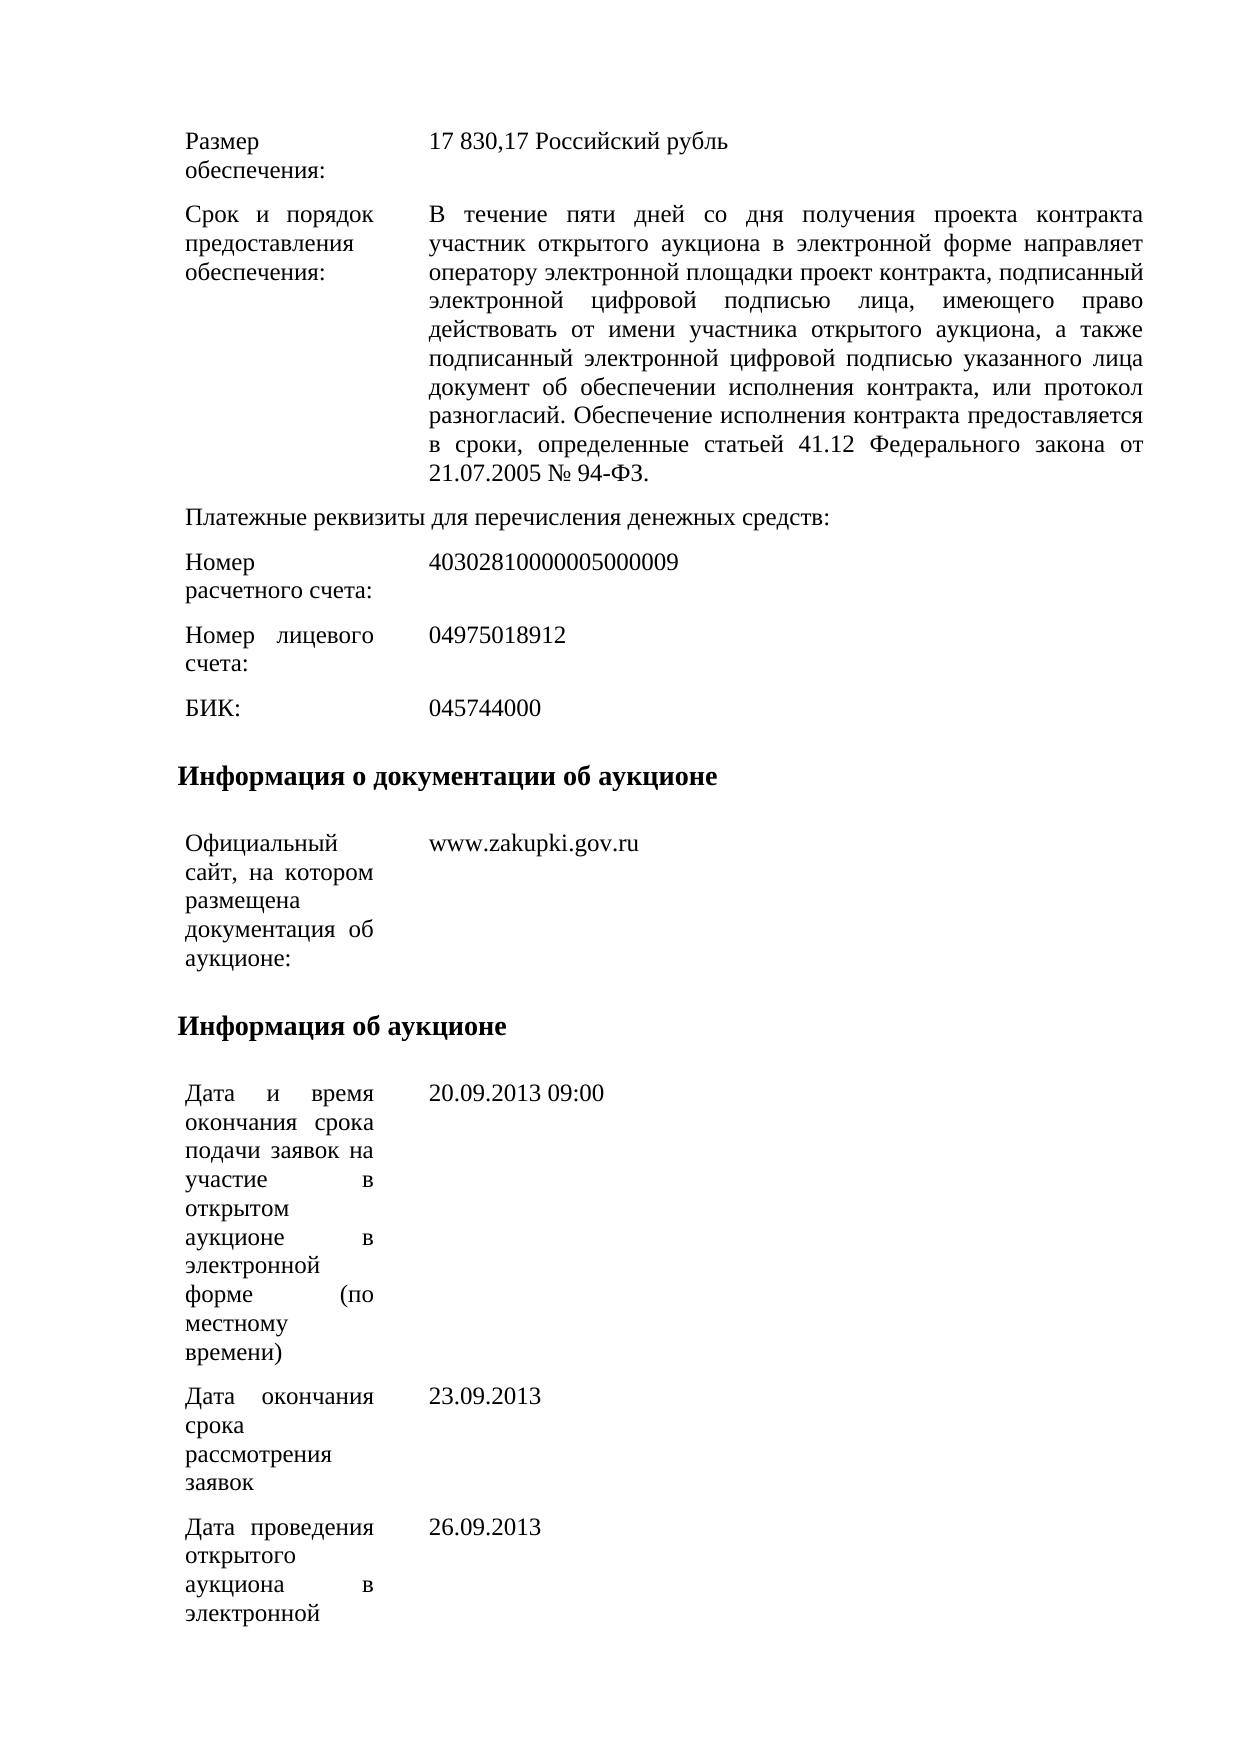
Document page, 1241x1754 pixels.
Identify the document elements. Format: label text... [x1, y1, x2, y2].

table_header Размер обеспечения: [177, 118, 421, 191]
table_cell 40302810000005000009 [421, 539, 1152, 612]
table_cell Срок и порядок предоставления обеспечения: [177, 191, 421, 494]
table_header Дата и время окончания срока подачи заявок на участие в открытом аукционе в электронной форме (по местному времени) [177, 1070, 421, 1373]
table_header 20.09.2013 09:00 [421, 1070, 1152, 1373]
text Информация о документации об аукционе [177, 758, 1152, 791]
table_cell Дата окончания срока рассмотрения заявок [177, 1373, 421, 1504]
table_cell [177, 1504, 421, 1634]
table_cell БИК: [177, 685, 421, 729]
table_cell 04975018912 [421, 612, 1152, 685]
table_cell Платежные реквизиты для перечисления денежных средств: [177, 494, 1152, 539]
text Информация об аукционе [177, 1009, 1152, 1041]
table_cell 23.09.2013 [421, 1373, 1152, 1504]
table_cell 26.09.2013 [421, 1504, 1152, 1634]
table_header www.zakupki.gov.ru [421, 820, 1152, 979]
table_header 17 830,17 Российский рубль [421, 118, 1152, 191]
table_cell 045744000 [421, 685, 1152, 729]
table_header Официальный сайт, на котором размещена документация об аукционе: [177, 820, 421, 979]
table_cell В течение пяти дней со дня получения проекта контракта участник открытого аукциона в электронной форме направляет оператору электронной площадки проект контракта, подписанный электронной цифровой подписью лица, имеющего право действовать от имени участника открытого аукциона, а также подписанный электронной цифровой подписью указанного лица документ об обеспечении исполнения контракта, или протокол разногласий. Обеспечение исполнения контракта предоставляется в сроки, определенные статьей 41.12 Федерального закона от 21.07.2005 № 94-ФЗ. [421, 191, 1152, 494]
table_cell Номер лицевого счета: [177, 612, 421, 685]
table_cell Номер расчетного счета: [177, 539, 421, 612]
